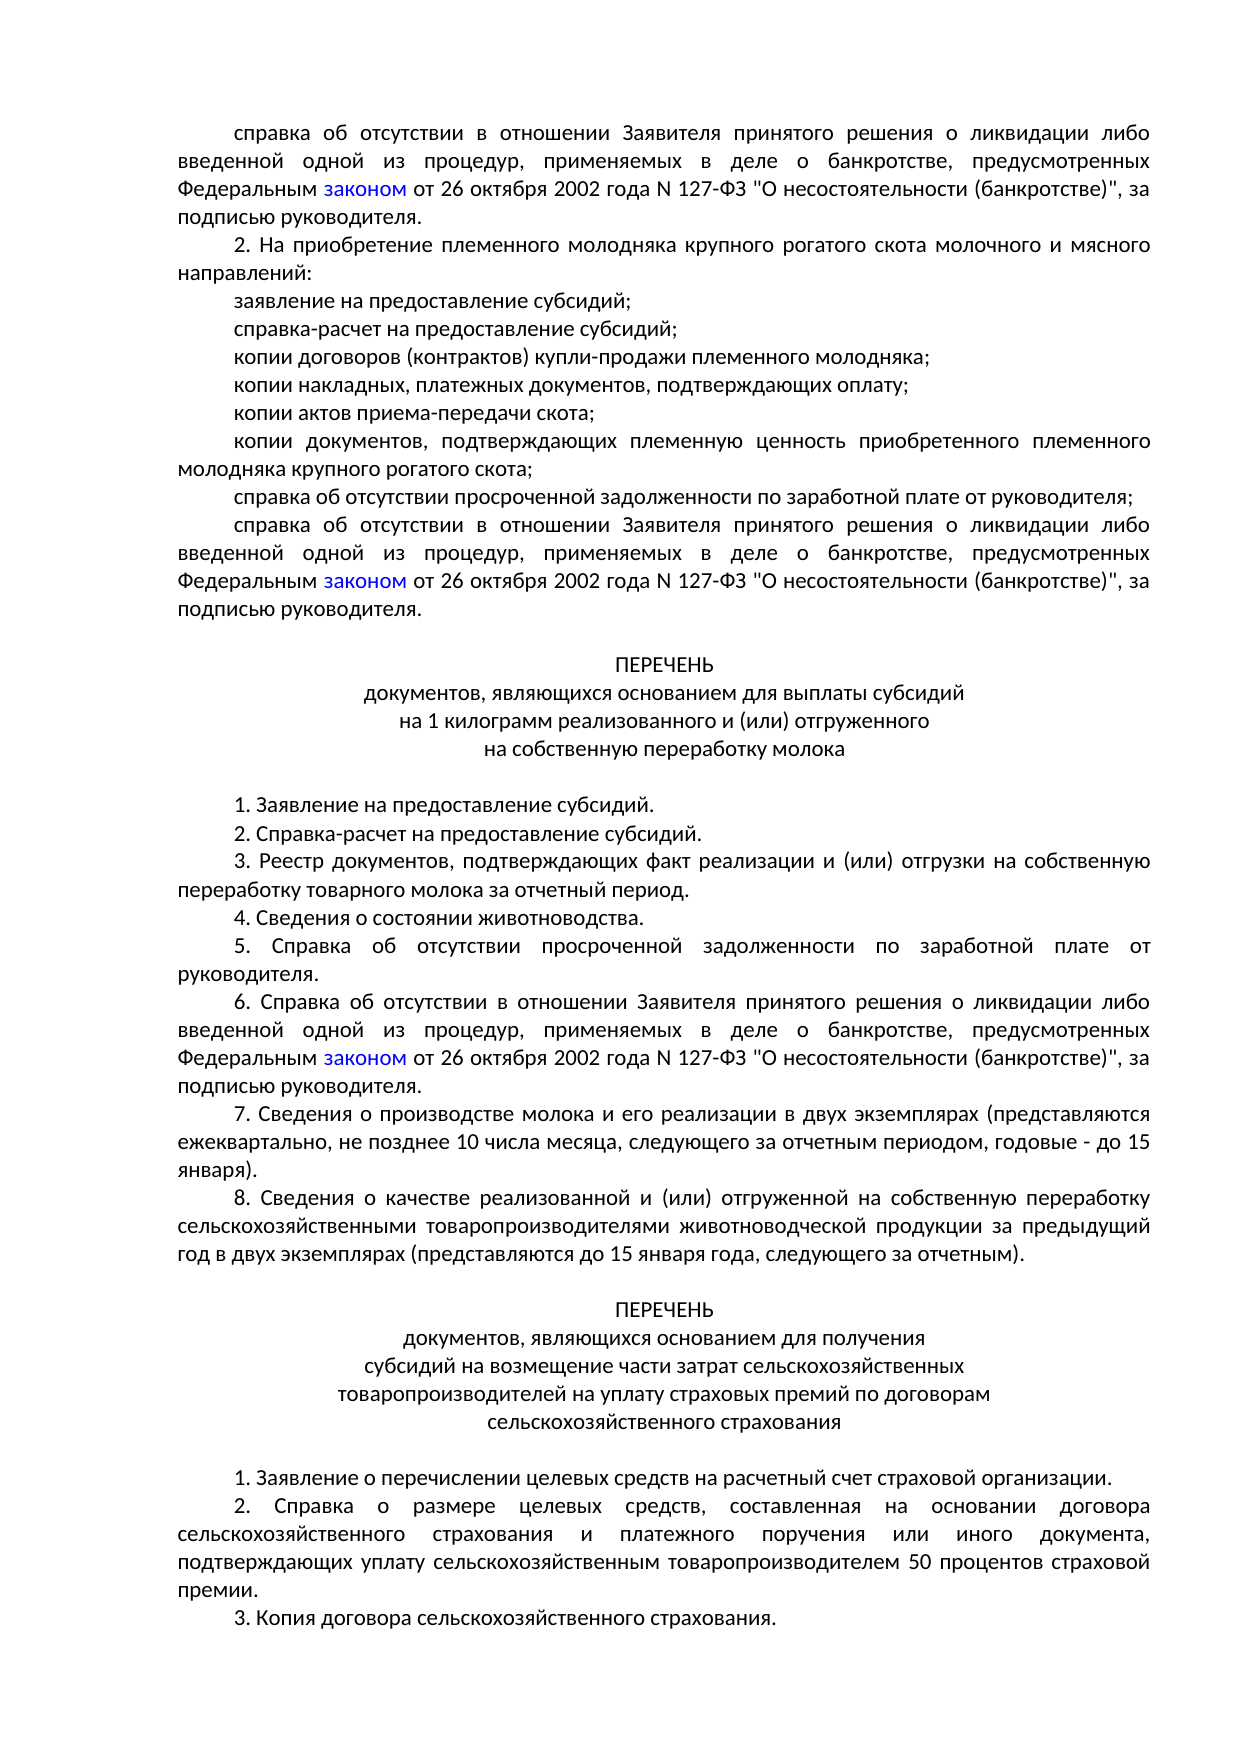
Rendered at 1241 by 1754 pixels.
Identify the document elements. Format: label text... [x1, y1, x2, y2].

text копии накладных, платежных документов, подтверждающих оплату; [177, 370, 1152, 398]
text 6. Справка об отсутствии в отношении Заявителя принятого решения о ликвидации либо введенной одной из процедур, применяемых в деле о банкротстве, предусмотренных Федеральным законом от 26 октября 2002 года N 127-ФЗ "О несостоятельности (банкротстве)", за подписью руководителя. [177, 987, 1152, 1099]
text справка-расчет на предоставление субсидий; [177, 314, 1152, 342]
text 1. Заявление на предоставление субсидий. [177, 791, 1152, 819]
text 3. Копия договора сельскохозяйственного страхования. [177, 1603, 1152, 1631]
text копии документов, подтверждающих племенную ценность приобретенного племенного молодняка крупного рогатого скота; [177, 426, 1152, 482]
text ПЕРЕЧЕНЬ [177, 1295, 1152, 1323]
text сельскохозяйственного страхования [177, 1407, 1152, 1435]
text 2. Справка о размере целевых средств, составленная на основании договора сельскохозяйственного страхования и платежного поручения или иного документа, подтверждающих уплату сельскохозяйственным товаропроизводителем 50 процентов страховой премии. [177, 1491, 1152, 1603]
text копии актов приема-передачи скота; [177, 398, 1152, 426]
text 2. На приобретение племенного молодняка крупного рогатого скота молочного и мясного направлений: [177, 230, 1152, 286]
text 2. Справка-расчет на предоставление субсидий. [177, 819, 1152, 847]
text 8. Сведения о качестве реализованной и (или) отгруженной на собственную переработку сельскохозяйственными товаропроизводителями животноводческой продукции за предыдущий год в двух экземплярах (представляются до 15 января года, следующего за отчетным). [177, 1183, 1152, 1267]
text 3. Реестр документов, подтверждающих факт реализации и (или) отгрузки на собственную переработку товарного молока за отчетный период. [177, 847, 1152, 903]
text справка об отсутствии просроченной задолженности по заработной плате от руководителя; [177, 482, 1152, 510]
text ПЕРЕЧЕНЬ [177, 651, 1152, 678]
text на собственную переработку молока [177, 734, 1152, 763]
text заявление на предоставление субсидий; [177, 286, 1152, 314]
text субсидий на возмещение части затрат сельскохозяйственных [177, 1351, 1152, 1379]
text справка об отсутствии в отношении Заявителя принятого решения о ликвидации либо введенной одной из процедур, применяемых в деле о банкротстве, предусмотренных Федеральным законом от 26 октября 2002 года N 127-ФЗ "О несостоятельности (банкротстве)", за подписью руководителя. [177, 510, 1152, 622]
text на 1 килограмм реализованного и (или) отгруженного [177, 707, 1152, 734]
text копии договоров (контрактов) купли-продажи племенного молодняка; [177, 342, 1152, 370]
text справка об отсутствии в отношении Заявителя принятого решения о ликвидации либо введенной одной из процедур, применяемых в деле о банкротстве, предусмотренных Федеральным законом от 26 октября 2002 года N 127-ФЗ "О несостоятельности (банкротстве)", за подписью руководителя. [177, 118, 1152, 230]
text 5. Справка об отсутствии просроченной задолженности по заработной плате от руководителя. [177, 931, 1152, 987]
text 1. Заявление о перечислении целевых средств на расчетный счет страховой организации. [177, 1463, 1152, 1491]
text 4. Сведения о состоянии животноводства. [177, 903, 1152, 931]
text документов, являющихся основанием для выплаты субсидий [177, 678, 1152, 707]
text документов, являющихся основанием для получения [177, 1323, 1152, 1351]
text товаропроизводителей на уплату страховых премий по договорам [177, 1379, 1152, 1407]
text 7. Сведения о производстве молока и его реализации в двух экземплярах (представляются ежеквартально, не позднее 10 числа месяца, следующего за отчетным периодом, годовые - до 15 января). [177, 1099, 1152, 1183]
